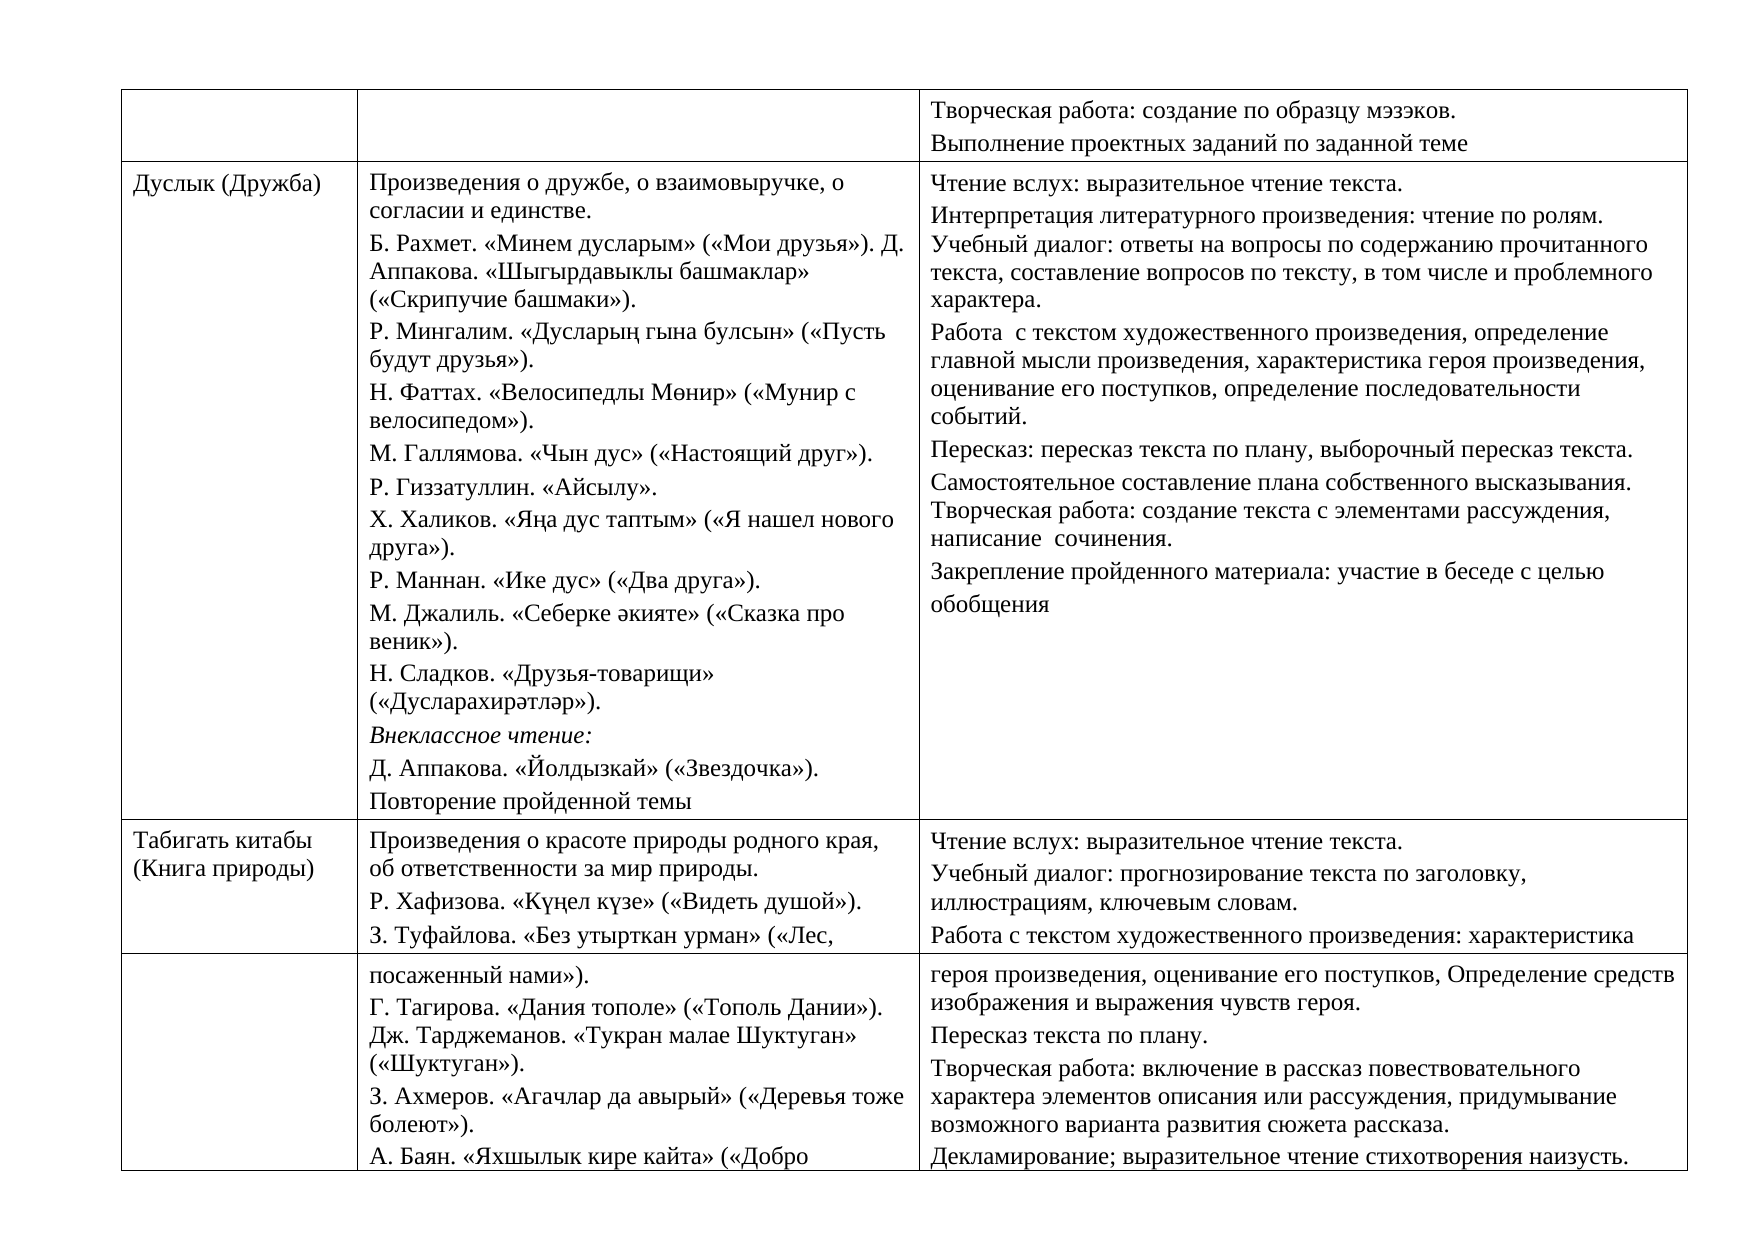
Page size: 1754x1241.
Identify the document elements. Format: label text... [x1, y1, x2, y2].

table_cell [358, 90, 919, 161]
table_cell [358, 954, 919, 1170]
table_cell [122, 954, 357, 1170]
table_cell Чтение вслух: выразительное чтение текста. Учебный диалог: прогнозирование текста по заголовку, иллюстрациям, ключевым словам. Работа с текстом художественного произведения: характеристика [920, 820, 1687, 953]
table_cell Чтение вслух: выразительное чтение текста. Интерпретация литературного произведения: чтение по ролям. Учебный диалог: ответы на вопросы по содержанию прочитанного текста, составление вопросов по тексту, в том числе и проблемного характера. Работа с текстом художественного произведения, определение главной мысли произведения, характеристика героя произведения, оценивание его поступков, определение последовательности событий. Пересказ: пересказ текста по плану, выборочный пересказ текста. Самостоятельное составление плана собственного высказывания. Творческая работа: создание текста с элементами рассуждения, написание сочинения. Закрепление пройденного материала: участие в беседе с целью обобщения [920, 162, 1687, 819]
table_cell Дуслык (Дружба) [122, 162, 357, 819]
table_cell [920, 90, 1687, 161]
table_cell Произведения о красоте природы родного края, об ответственности за мир природы. Р. Хафизова. «Күңел күзе» («Видеть душой»). З. Туфайлова. «Без утырткан урман» («Лес, [358, 820, 919, 953]
table_cell Произведения о дружбе, о взаимовыручке, о согласии и единстве. Б. Рахмет. «Минем дусларым» («Мои друзья»). Д. Аппакова. «Шыгырдавыклы башмаклар» («Скрипучие башмаки»). Р. Мингалим. «Дусларың гына булсын» («Пусть будут друзья»). Н. Фаттах. «Велосипедлы Мөнир» («Мунир с велосипедом»). М. Галлямова. «Чын дус» («Настоящий друг»). Р. Гиззатуллин. «Айсылу». Х. Халиков. «Яңа дус таптым» («Я нашел нового друга»). Р. Маннан. «Ике дус» («Два друга»). М. Джалиль. «Себерке әкияте» («Сказка про веник»). Н. Сладков. «Друзья-товарищи» («Дусларахирәтләр»). Внеклассное чтение: Д. Аппакова. «Йолдызкай» («Звездочка»). Повторение пройденной темы [358, 162, 919, 819]
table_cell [920, 954, 1687, 1170]
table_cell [122, 90, 357, 161]
table_cell Табигать китабы (Книга природы) [122, 820, 357, 953]
